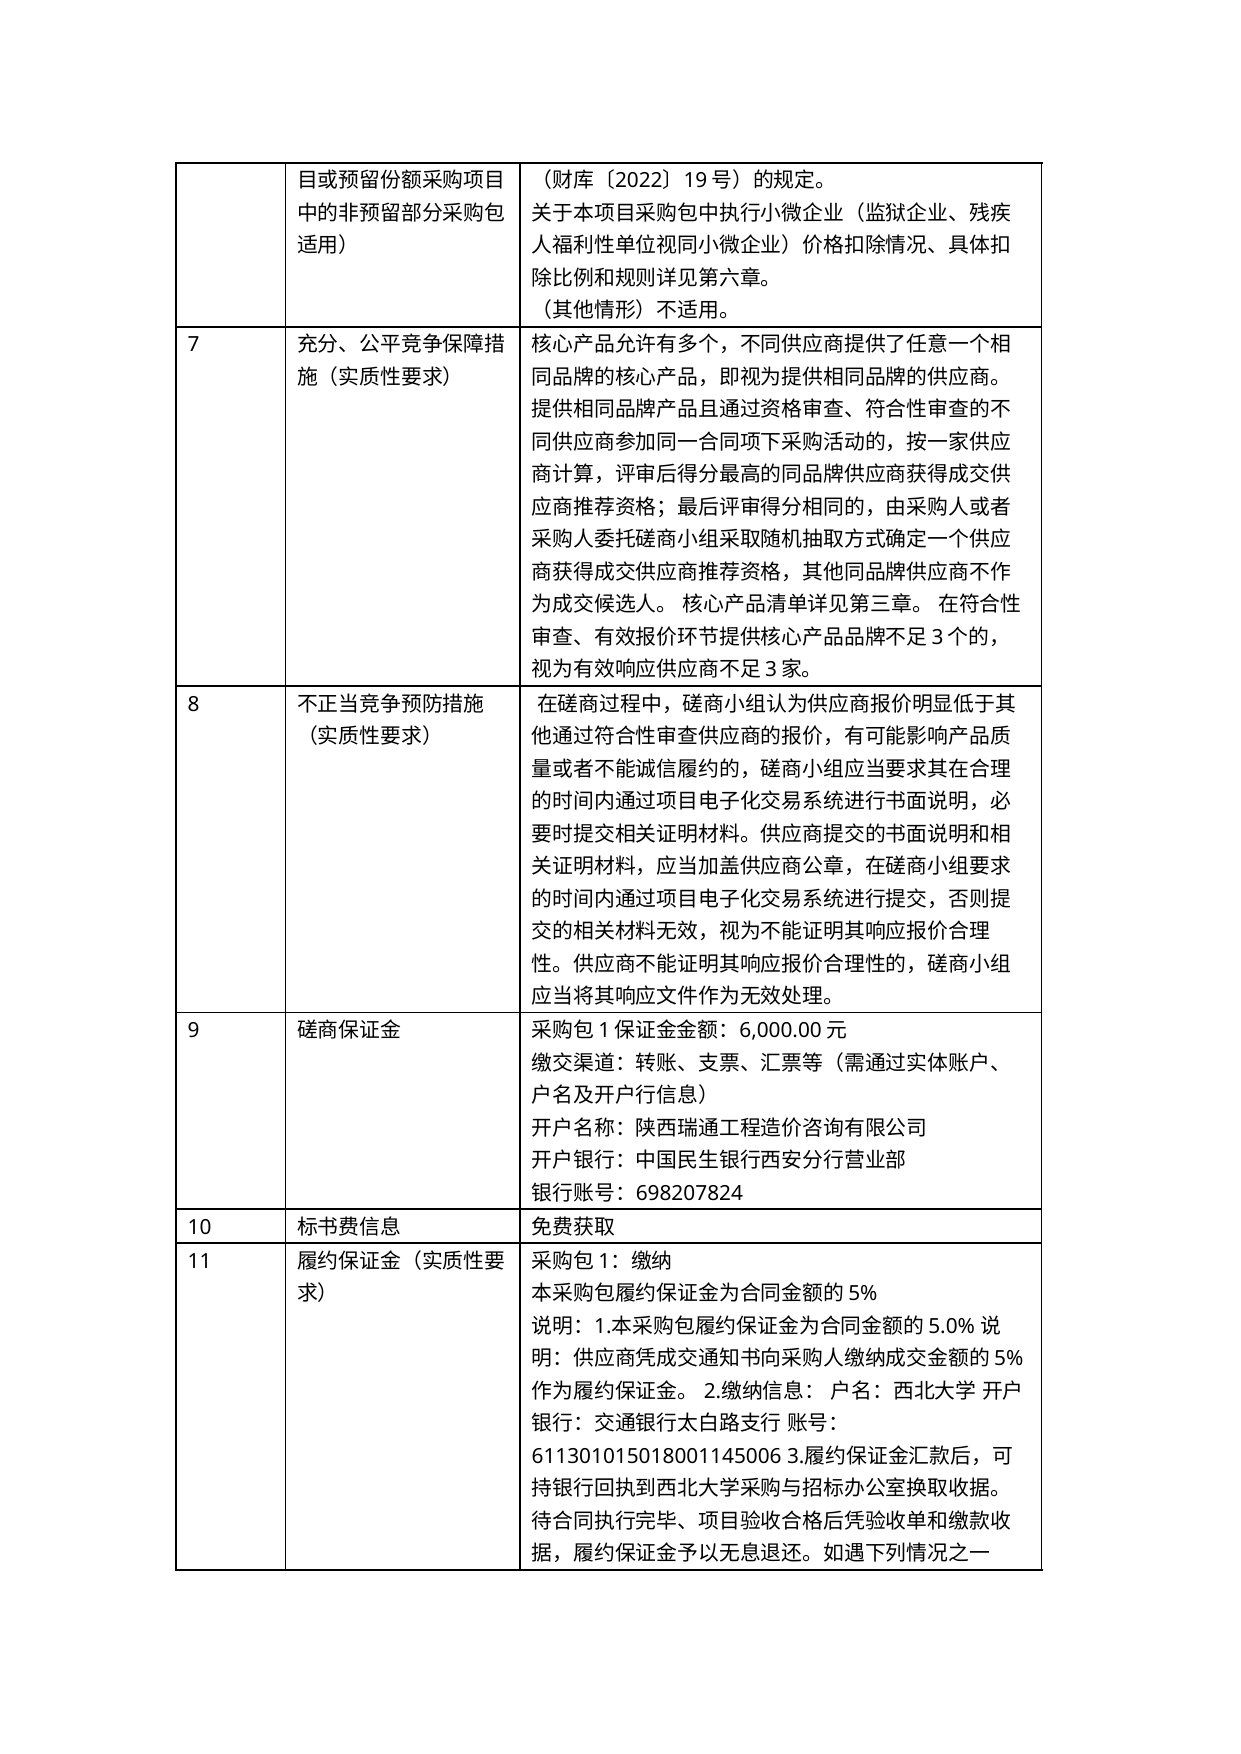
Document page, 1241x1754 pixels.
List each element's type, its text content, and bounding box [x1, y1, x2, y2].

table_cell 采购包1保证金金额：6,000.00元 缴交渠道：转账、支票、汇票等（需通过实体账户、户名及开户行信息） 开户名称：陕西瑞通工程造价咨询有限公司 开户银行：中国民生银行西安分行营业部 银行账号：698207824 [521, 1013, 1041, 1208]
table_cell 6 [177, 164, 285, 326]
table_cell 11 [177, 1244, 285, 1569]
table_cell 标书费信息 [286, 1210, 519, 1242]
table_cell 8 [177, 687, 285, 1012]
table_cell 10 [177, 1210, 285, 1242]
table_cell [521, 1244, 1041, 1569]
table_cell 在磋商过程中，磋商小组认为供应商报价明显低于其他通过符合性审查供应商的报价，有可能影响产品质量或者不能诚信履约的，磋商小组应当要求其在合理的时间内通过项目电子化交易系统进行书面说明，必要时提交相关证明材料。供应商提交的书面说明和相关证明材料，应当加盖供应商公章，在磋商小组要求的时间内通过项目电子化交易系统进行提交，否则提交的相关材料无效，视为不能证明其响应报价合理性。供应商不能证明其响应报价合理性的，磋商小组应当将其响应文件作为无效处理。 [521, 687, 1041, 1012]
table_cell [286, 164, 519, 326]
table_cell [521, 164, 1041, 326]
table_cell 履约保证金（实质性要求） [286, 1244, 519, 1569]
table_cell 磋商保证金 [286, 1013, 519, 1208]
table_cell 不正当竞争预防措施 （实质性要求） [286, 687, 519, 1012]
table_cell 9 [177, 1013, 285, 1208]
table_cell 7 [177, 328, 285, 685]
table_cell 核心产品允许有多个，不同供应商提供了任意一个相同品牌的核心产品，即视为提供相同品牌的供应商。 提供相同品牌产品且通过资格审查、符合性审查的不同供应商参加同一合同项下采购活动的，按一家供应商计算，评审后得分最高的同品牌供应商获得成交供应商推荐资格；最后评审得分相同的，由采购人或者采购人委托磋商小组采取随机抽取方式确定一个供应商获得成交供应商推荐资格，其他同品牌供应商不作为成交候选人。 核心产品清单详见第三章。 在符合性审查、有效报价环节提供核心产品品牌不足3个的，视为有效响应供应商不足3家。 [521, 328, 1041, 685]
table_cell 充分、公平竞争保障措施（实质性要求） [286, 328, 519, 685]
table_cell 免费获取 [521, 1210, 1041, 1242]
